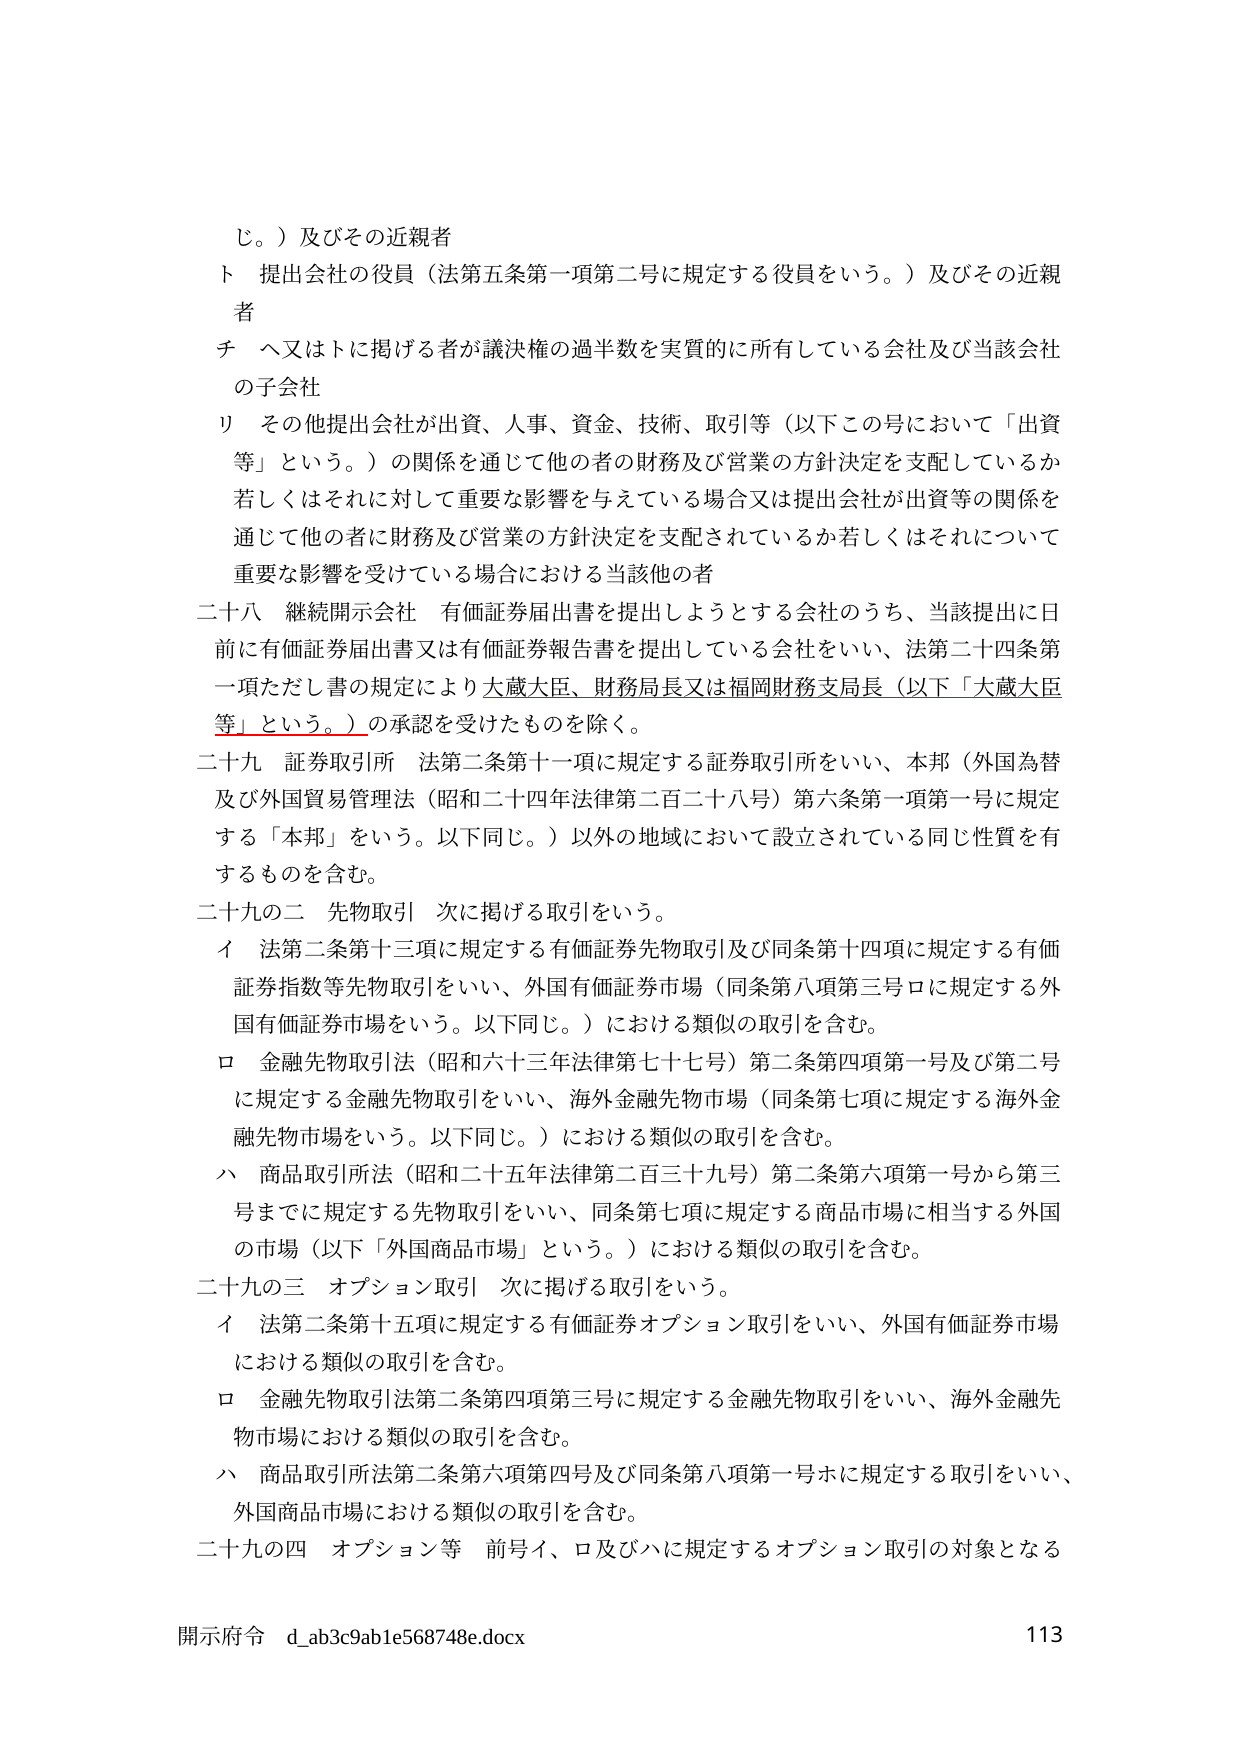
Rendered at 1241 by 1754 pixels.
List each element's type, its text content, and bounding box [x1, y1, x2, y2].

text 二十九 証券取引所 法第二条第十一項に規定する証券取引所をいい、本邦（外国為替及び外国貿易管理法（昭和二十四年法律第二百二十八号）第六条第一項第一号に規定する「本邦」をいう。以下同じ。）以外の地域において設立されている同じ性質を有するものを含む。 [196, 742, 1063, 892]
text イ 法第二条第十三項に規定する有価証券先物取引及び同条第十四項に規定する有価証券指数等先物取引をいい、外国有価証券市場（同条第八項第三号ロに規定する外国有価証券市場をいう。以下同じ。）における類似の取引を含む。 [215, 929, 1063, 1042]
text 二十八 継続開示会社 有価証券届出書を提出しようとする会社のうち、当該提出に日前に有価証券届出書又は有価証券報告書を提出している会社をいい、法第二十四条第一項ただし書の規定により大蔵大臣、財務局長又は福岡財務支局長（以下「大蔵大臣等」という。）の承認を受けたものを除く。 [196, 592, 1063, 742]
text ハ 商品取引所法（昭和二十五年法律第二百三十九号）第二条第六項第一号から第三号までに規定する先物取引をいい、同条第七項に規定する商品市場に相当する外国の市場（以下「外国商品市場」という。）における類似の取引を含む。 [215, 1154, 1063, 1267]
text ロ 金融先物取引法（昭和六十三年法律第七十七号）第二条第四項第一号及び第二号に規定する金融先物取引をいい、海外金融先物市場（同条第七項に規定する海外金融先物市場をいう。以下同じ。）における類似の取引を含む。 [215, 1042, 1063, 1154]
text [196, 1529, 1063, 1567]
text 二十九の三 オプション取引 次に掲げる取引をいう。 [196, 1267, 1063, 1304]
text ロ 金融先物取引法第二条第四項第三号に規定する金融先物取引をいい、海外金融先物市場における類似の取引を含む。 [215, 1379, 1063, 1454]
text ト 提出会社の役員（法第五条第一項第二号に規定する役員をいう。）及びその近親者 [215, 254, 1063, 329]
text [215, 217, 1063, 254]
text チ ヘ又はトに掲げる者が議決権の過半数を実質的に所有している会社及び当該会社の子会社 [215, 329, 1063, 404]
text 二十九の二 先物取引 次に掲げる取引をいう。 [196, 892, 1063, 929]
text ハ 商品取引所法第二条第六項第四号及び同条第八項第一号ホに規定する取引をいい、外国商品市場における類似の取引を含む。 [215, 1454, 1063, 1529]
text イ 法第二条第十五項に規定する有価証券オプション取引をいい、外国有価証券市場における類似の取引を含む。 [215, 1304, 1063, 1379]
text リ その他提出会社が出資、人事、資金、技術、取引等（以下この号において「出資等」という。）の関係を通じて他の者の財務及び営業の方針決定を支配しているか若しくはそれに対して重要な影響を与えている場合又は提出会社が出資等の関係を通じて他の者に財務及び営業の方針決定を支配されているか若しくはそれについて重要な影響を受けている場合における当該他の者 [215, 404, 1063, 592]
